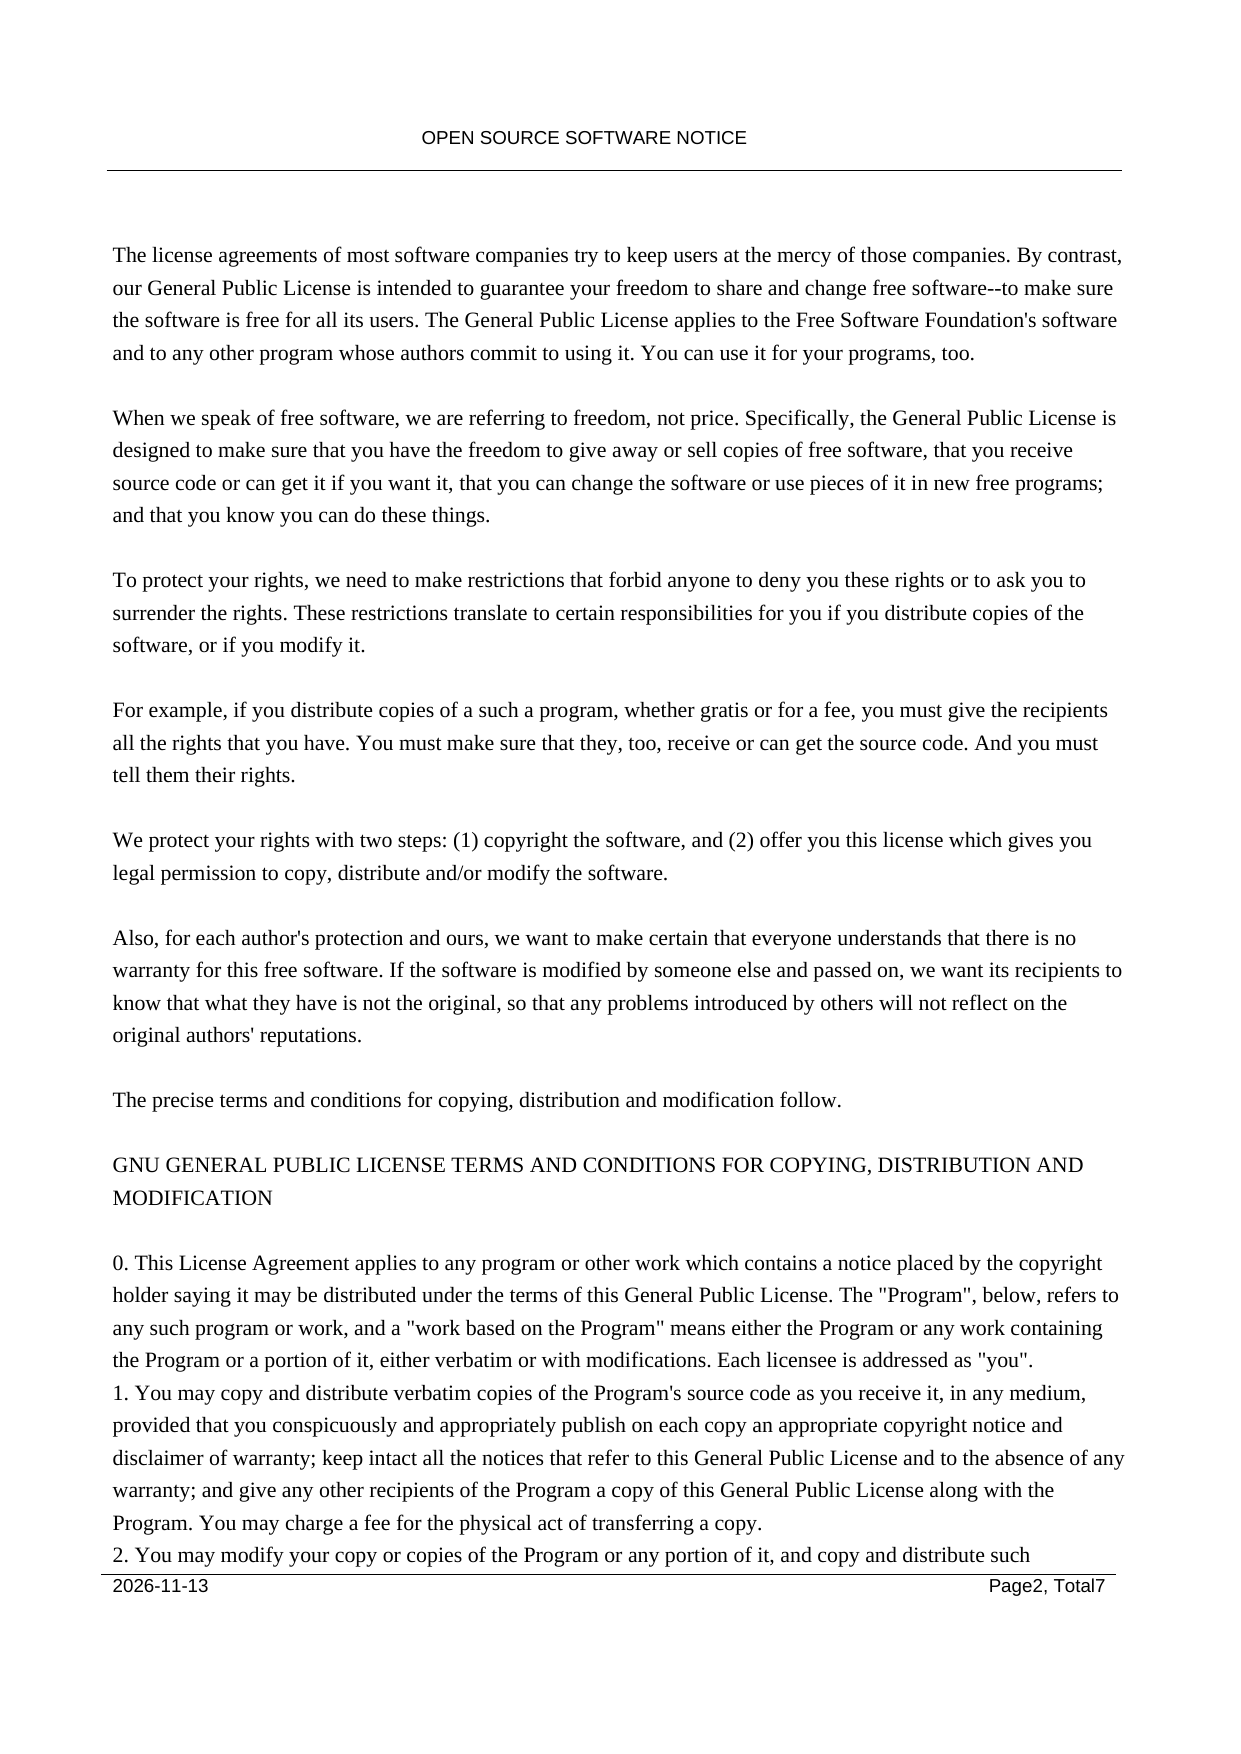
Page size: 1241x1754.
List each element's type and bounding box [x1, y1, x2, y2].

text [112, 206, 1128, 1571]
